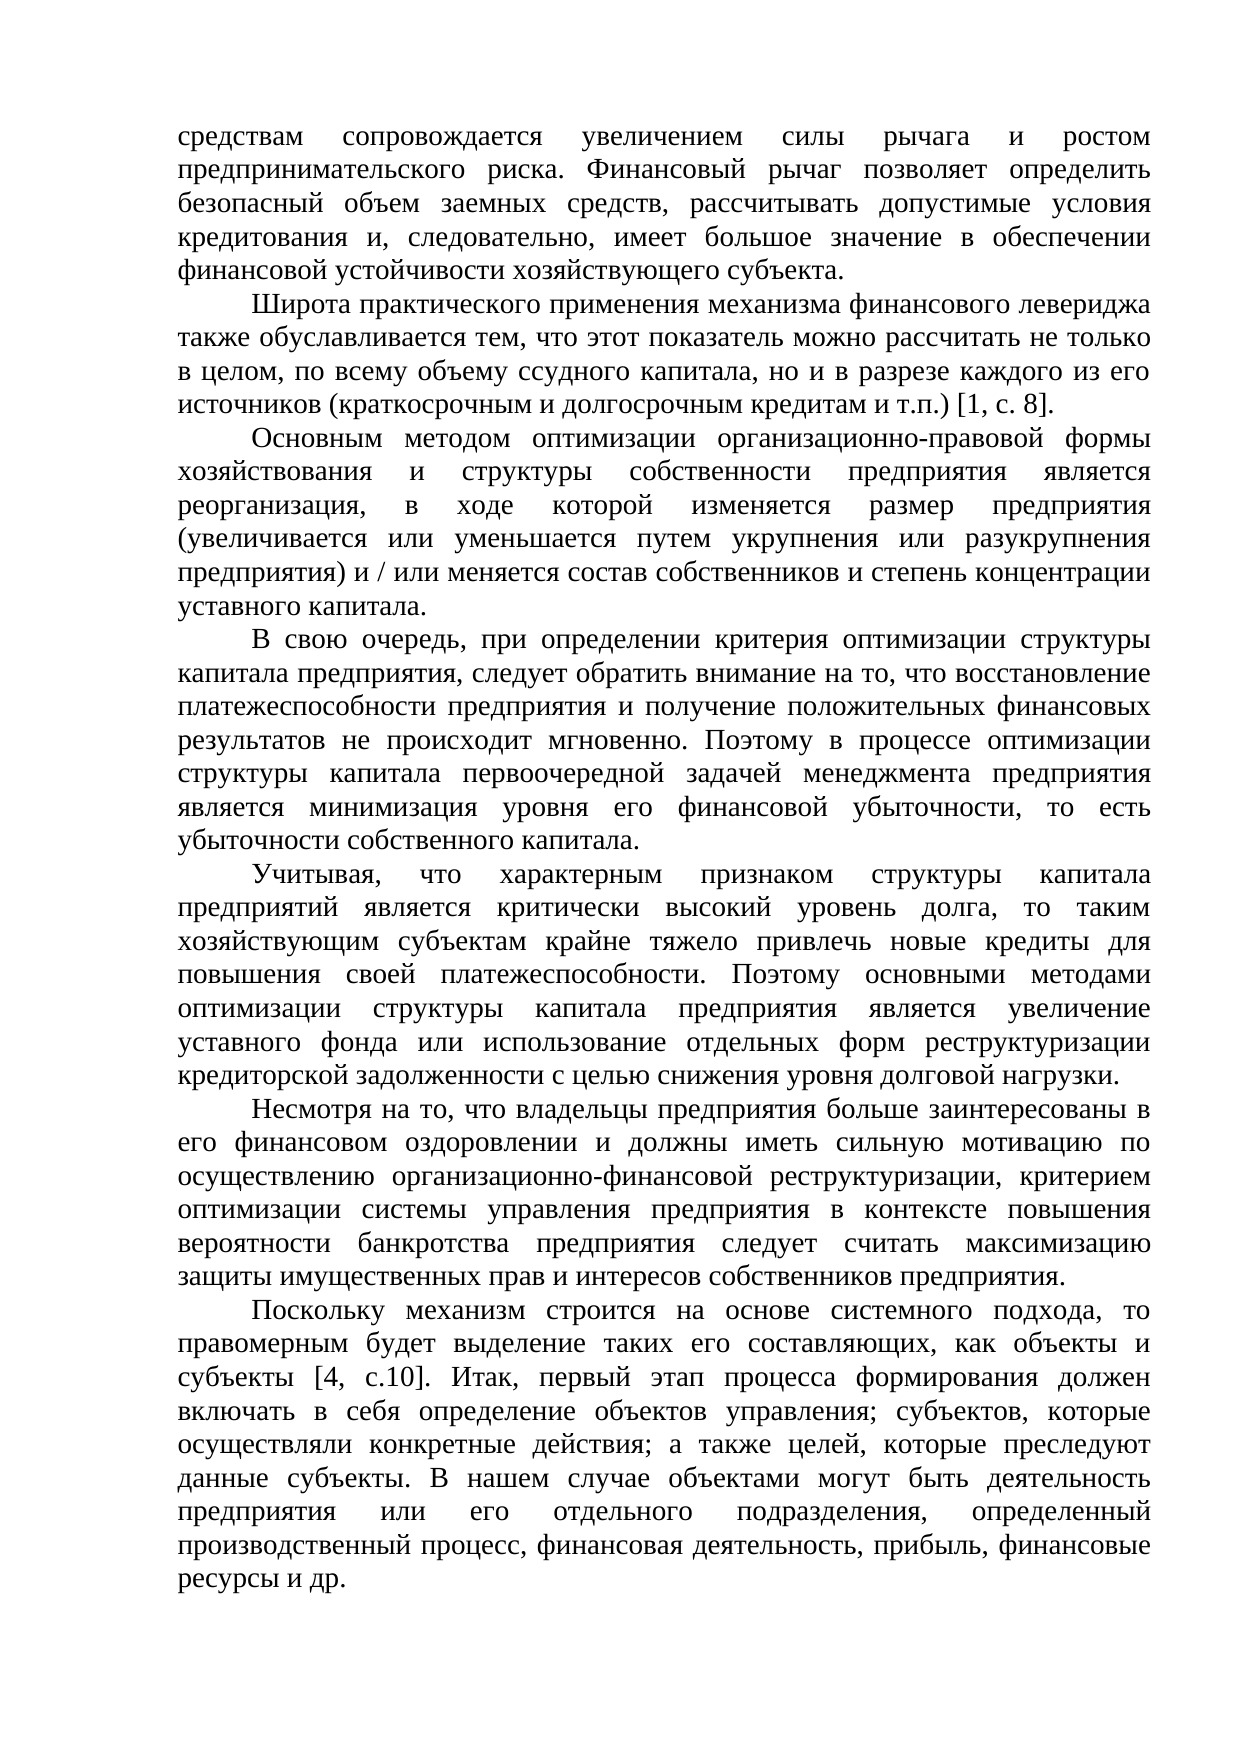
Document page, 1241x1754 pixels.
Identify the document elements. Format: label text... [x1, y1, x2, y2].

text Учитывая, что характерным признаком структуры капитала предприятий является критически высокий уровень долга, то таким хозяйствующим субъектам крайне тяжело привлечь новые кредиты для повышения своей платежеспособности. Поэтому основными методами оптимизации структуры капитала предприятия является увеличение уставного фонда или использование отдельных форм реструктуризации кредиторской задолженности с целью снижения уровня долговой нагрузки. [177, 856, 1152, 1091]
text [177, 118, 1152, 286]
text Широта практического применения механизма финансового левериджа также обуславливается тем, что этот показатель можно рассчитать не только в целом, по всему объему ссудного капитала, но и в разрезе каждого из его источников (краткосрочным и долгосрочным кредитам и т.п.) [1, с. 8]. [177, 286, 1152, 420]
text Основным методом оптимизации организационно-правовой формы хозяйствования и структуры собственности предприятия является реорганизация, в ходе которой изменяется размер предприятия (увеличивается или уменьшается путем укрупнения или разукрупнения предприятия) и / или меняется состав собственников и степень концентрации уставного капитала. [177, 420, 1152, 621]
text Поскольку механизм строится на основе системного подхода, то правомерным будет выделение таких его составляющих, как объекты и субъекты [4, с.10]. Итак, первый этап процесса формирования должен включать в себя определение объектов управления; субъектов, которые осуществляли конкретные действия; а также целей, которые преследуют данные субъекты. В нашем случае объектами могут быть деятельность предприятия или его отдельного подразделения, определенный производственный процесс, финансовая деятельность, прибыль, финансовые ресурсы и др. [177, 1292, 1152, 1594]
text В свою очередь, при определении критерия оптимизации структуры капитала предприятия, следует обратить внимание на то, что восстановление платежеспособности предприятия и получение положительных финансовых результатов не происходит мгновенно. Поэтому в процессе оптимизации структуры капитала первоочередной задачей менеджмента предприятия является минимизация уровня его финансовой убыточности, то есть убыточности собственного капитала. [177, 621, 1152, 856]
text Несмотря на то, что владельцы предприятия больше заинтересованы в его финансовом оздоровлении и должны иметь сильную мотивацию по осуществлению организационно-финансовой реструктуризации, критерием оптимизации системы управления предприятия в контексте повышения вероятности банкротства предприятия следует считать максимизацию защиты имущественных прав и интересов собственников предприятия. [177, 1091, 1152, 1292]
